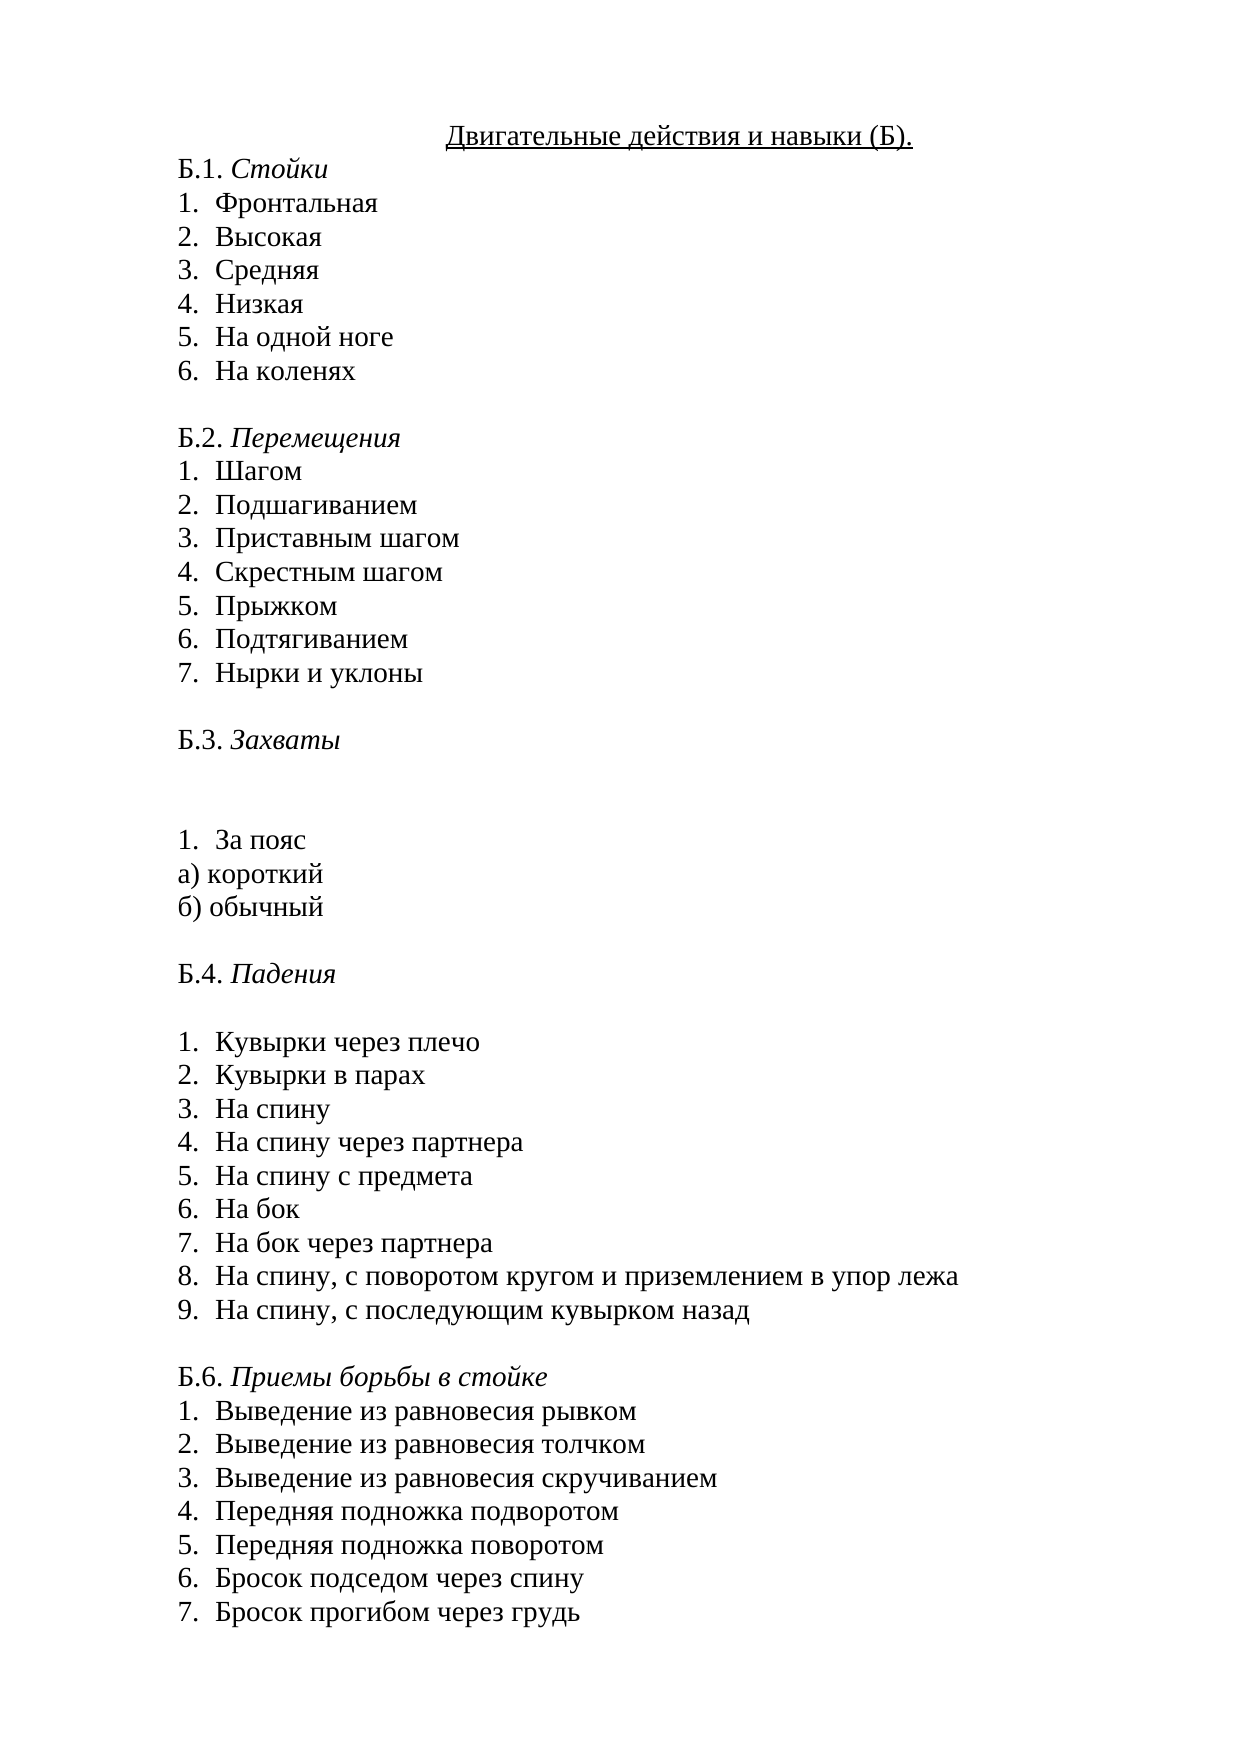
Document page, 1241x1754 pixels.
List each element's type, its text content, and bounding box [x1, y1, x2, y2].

list Бросок подседом через спину [177, 1560, 1181, 1594]
list Прыжком [177, 588, 1181, 621]
list На спину, с поворотом кругом и приземлением в упор лежа [177, 1258, 1181, 1292]
list Высокая [177, 219, 1181, 252]
text Б.6. Приемы борьбы в стойке [177, 1359, 1181, 1393]
list Бросок прогибом через грудь [177, 1594, 1181, 1627]
text Б.2. Перемещения [177, 420, 1181, 453]
list Скрестным шагом [177, 554, 1181, 588]
text а) короткий [177, 856, 1181, 889]
list Шагом [177, 453, 1181, 487]
list Выведение из равновесия рывком [177, 1393, 1181, 1426]
list Низкая [177, 286, 1181, 319]
list Кувырки в парах [177, 1057, 1181, 1091]
list Фронтальная [177, 185, 1181, 219]
list На бок [177, 1191, 1181, 1225]
list На спину через партнера [177, 1124, 1181, 1158]
list На коленях [177, 353, 1181, 386]
text б) обычный [177, 889, 1181, 923]
list Нырки и уклоны [177, 655, 1181, 688]
list Кувырки через плечо [177, 1024, 1181, 1057]
list Передняя подножка поворотом [177, 1527, 1181, 1560]
list Выведение из равновесия скручиванием [177, 1460, 1181, 1493]
list За пояс [177, 822, 1181, 856]
list На одной ноге [177, 319, 1181, 353]
list На бок через партнера [177, 1225, 1181, 1258]
text Б.3. Захваты [177, 722, 1181, 755]
list Передняя подножка подворотом [177, 1493, 1181, 1527]
list На спину с предмета [177, 1158, 1181, 1191]
text Б.4. Падения [177, 957, 1181, 990]
list Выведение из равновесия толчком [177, 1426, 1181, 1460]
text Двигательные действия и навыки (Б). [177, 118, 1181, 152]
list Подтягиванием [177, 621, 1181, 655]
list На спину [177, 1091, 1181, 1124]
list На спину, с последующим кувырком назад [177, 1292, 1181, 1326]
text Б.1. Стойки [177, 152, 1181, 185]
list Средняя [177, 252, 1181, 286]
list Подшагиванием [177, 487, 1181, 521]
list Приставным шагом [177, 521, 1181, 554]
